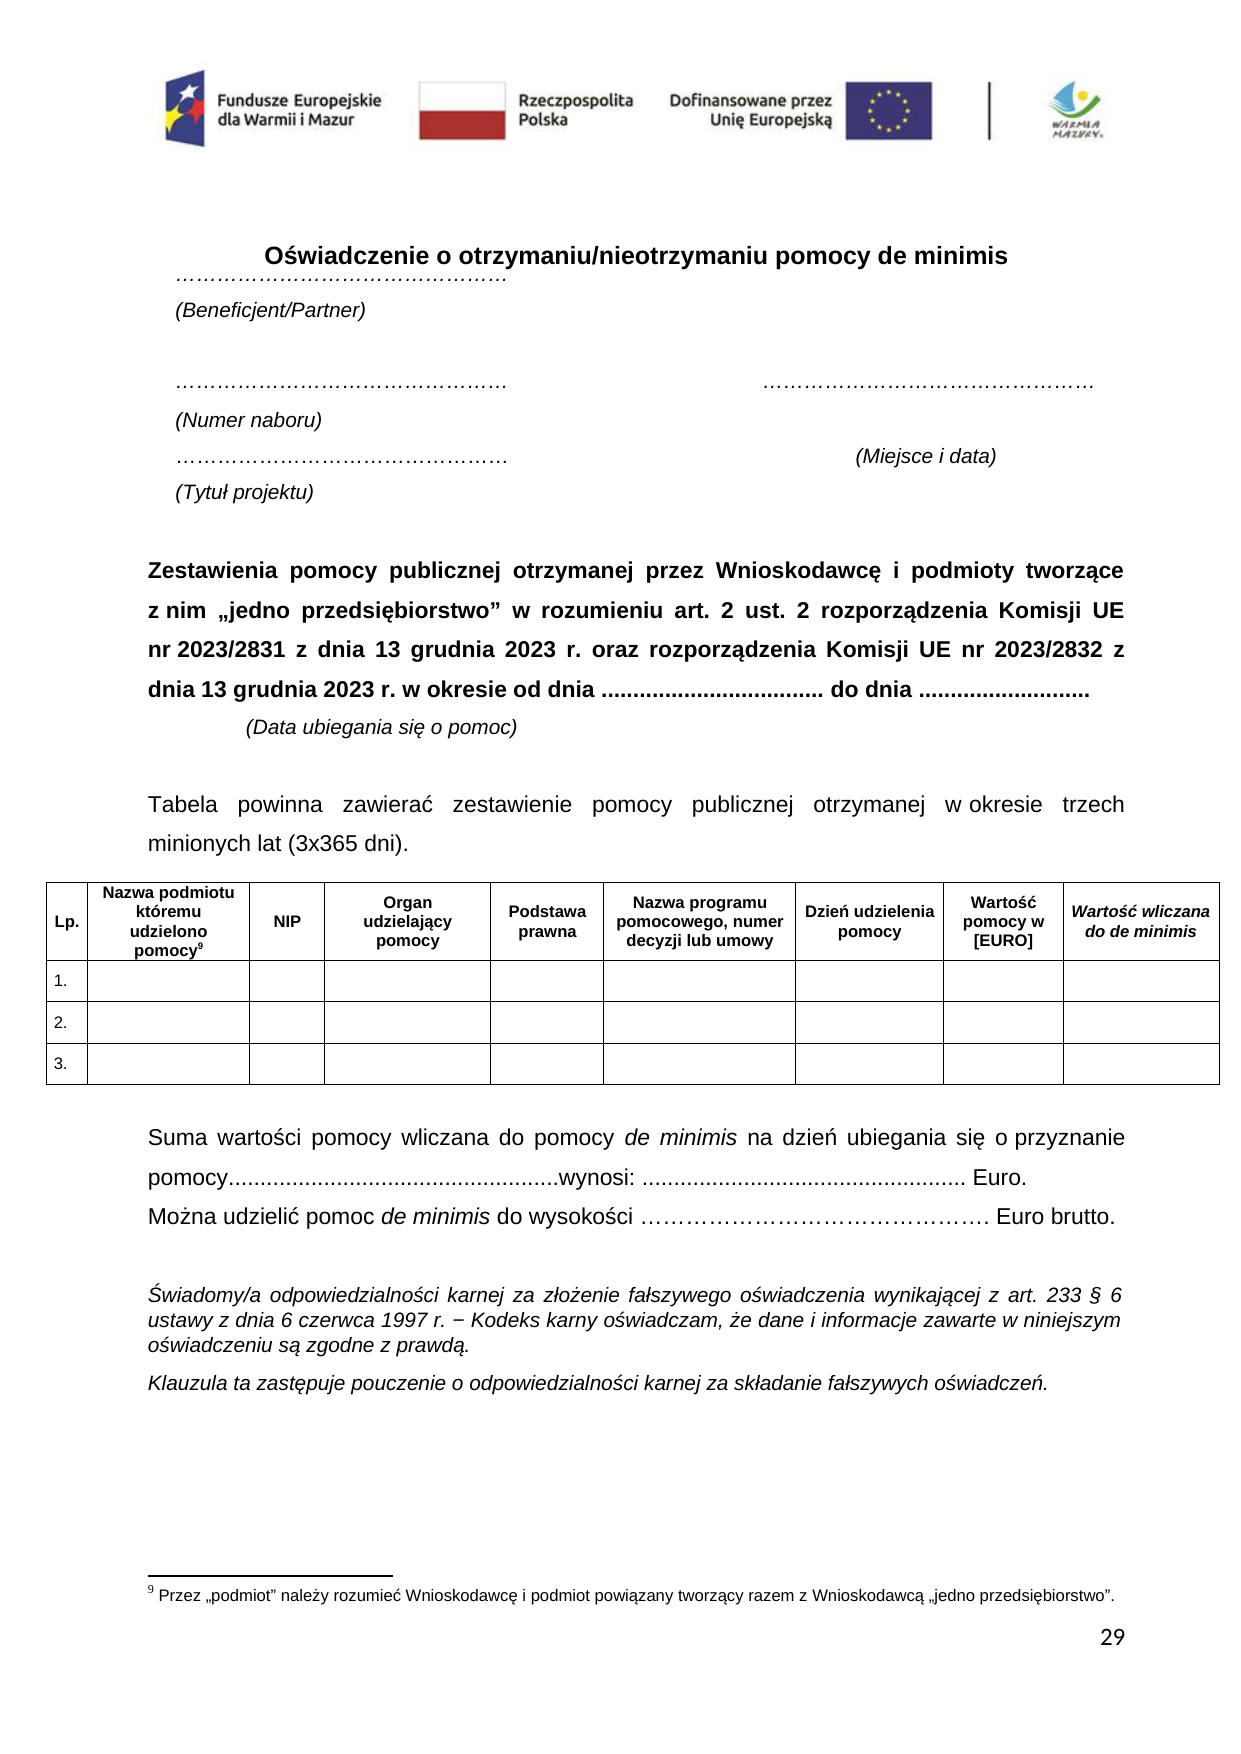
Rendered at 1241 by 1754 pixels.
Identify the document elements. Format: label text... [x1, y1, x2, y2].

text Tabela powinna zawierać zestawienie pomocy publicznej otrzymanej w okresie trzech minionych lat (3x365 dni). [148, 791, 1125, 856]
table_cell [604, 1044, 795, 1084]
table_header Nazwa podmiotu któremu udzielono pomocy [88, 883, 249, 960]
table_header Podstawa prawna [491, 883, 603, 960]
table_header ………………………………………… (Beneficjent/Partner) ………………………………………… [164, 262, 636, 408]
table_cell [604, 961, 795, 1001]
table_header NIP [250, 883, 324, 960]
table_cell 2. [47, 1002, 87, 1042]
table_cell [88, 1044, 249, 1084]
table_cell [88, 1002, 249, 1042]
table_cell [88, 961, 249, 1001]
table_cell [250, 1002, 324, 1042]
table_header Lp. [47, 883, 87, 960]
text (Data ubiegania się o pomoc) [148, 715, 1125, 739]
table_cell [944, 961, 1063, 1001]
table_cell (Numer naboru) ………………………………………… (Tytuł projektu) [164, 408, 636, 518]
text Świadomy/a odpowiedzialności karnej za złożenie fałszywego oświadczenia wynikającej z art. 233 § 6 ustawy z dnia 6 czerwca 1997 r. − Kodeks karny oświadczam, że dane i informacje zawarte w niniejszym oświadczeniu są zgodne z prawdą. [148, 1282, 1125, 1357]
table_cell (Miejsce i data) [636, 408, 1109, 518]
table_cell [944, 1044, 1063, 1084]
table_cell [325, 1044, 490, 1084]
text Zestawienia pomocy publicznej otrzymanej przez Wnioskodawcę i podmioty tworzące z nim „jedno przedsiębiorstwo” w rozumieniu art. 2 ust. 2 rozporządzenia Komisji UE nr 2023/2831 z dnia 13 grudnia 2023 r. oraz rozporządzenia Komisji UE nr 2023/2832 z dnia 13 grudnia 2023 r. w okresie od dnia ................................... do dnia ........................... [148, 557, 1125, 702]
table_cell [796, 1002, 943, 1042]
table_header Organ udzielający pomocy [325, 883, 490, 960]
table_cell [1064, 1002, 1219, 1042]
table_cell [491, 1002, 603, 1042]
table_header Wartość wliczana do de minimis [1064, 883, 1219, 960]
text Klauzula ta zastępuje pouczenie o odpowiedzialności karnej za składanie fałszywych oświadczeń. [148, 1370, 1125, 1395]
table_cell [1064, 961, 1219, 1001]
table_cell [796, 961, 943, 1001]
text Suma wartości pomocy wliczana do pomocy de minimis na dzień ubiegania się o przyznanie pomocy....................................................wynosi: ................................................... Euro. [148, 1124, 1125, 1190]
text Oświadczenie o otrzymaniu/nieotrzymaniu pomocy de minimis [148, 173, 1125, 269]
table_cell 3. [47, 1044, 87, 1084]
text Można udzielić pomoc de minimis do wysokości ………………………………………. Euro brutto. [148, 1203, 1125, 1229]
table_cell [325, 961, 490, 1001]
table_header ………………………………………… [636, 262, 1109, 408]
table_header Nazwa programu pomocowego, numer decyzji lub umowy [604, 883, 795, 960]
table_cell 1. [47, 961, 87, 1001]
picture [147, 51, 1119, 161]
table_cell [250, 1044, 324, 1084]
table_header Dzień udzielenia pomocy [796, 883, 943, 960]
table_header Wartość pomocy w [EURO] [944, 883, 1063, 960]
table_cell [491, 1044, 603, 1084]
table_cell [1064, 1044, 1219, 1084]
table_cell [604, 1002, 795, 1042]
table_cell [250, 961, 324, 1001]
table_cell [796, 1044, 943, 1084]
table_cell [491, 961, 603, 1001]
table_cell [325, 1002, 490, 1042]
table_cell [944, 1002, 1063, 1042]
